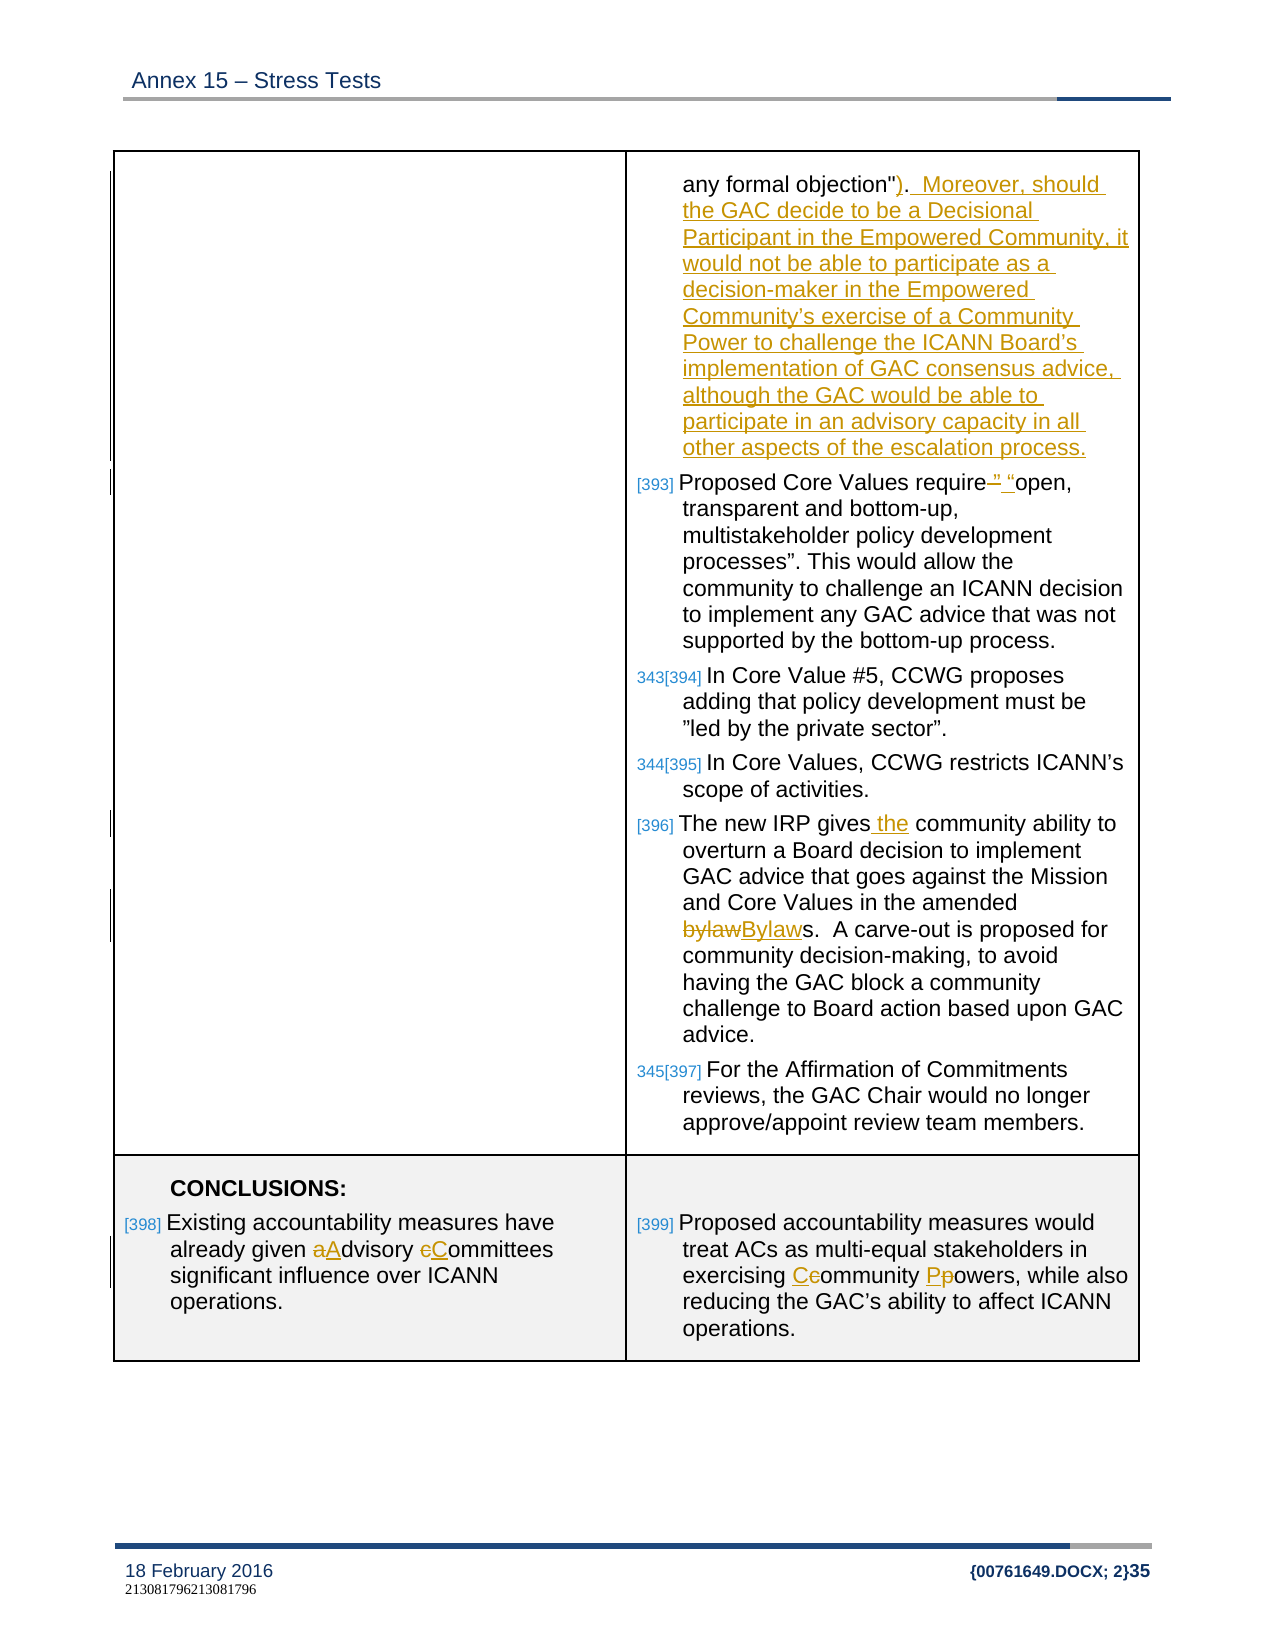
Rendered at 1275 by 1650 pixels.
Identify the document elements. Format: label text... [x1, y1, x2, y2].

table_cell CONCLUSIONS: Existing accountability measures have already given dvisory ommittees significant influence over ICANN operations. [115, 1156, 625, 1360]
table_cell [115, 152, 625, 1154]
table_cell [627, 152, 1138, 1154]
table_cell Proposed accountability measures would treat ACs as multi-equal stakeholders in exercising ommunity owers, while also reducing the GAC’s ability to affect ICANN operations. [627, 1156, 1138, 1360]
